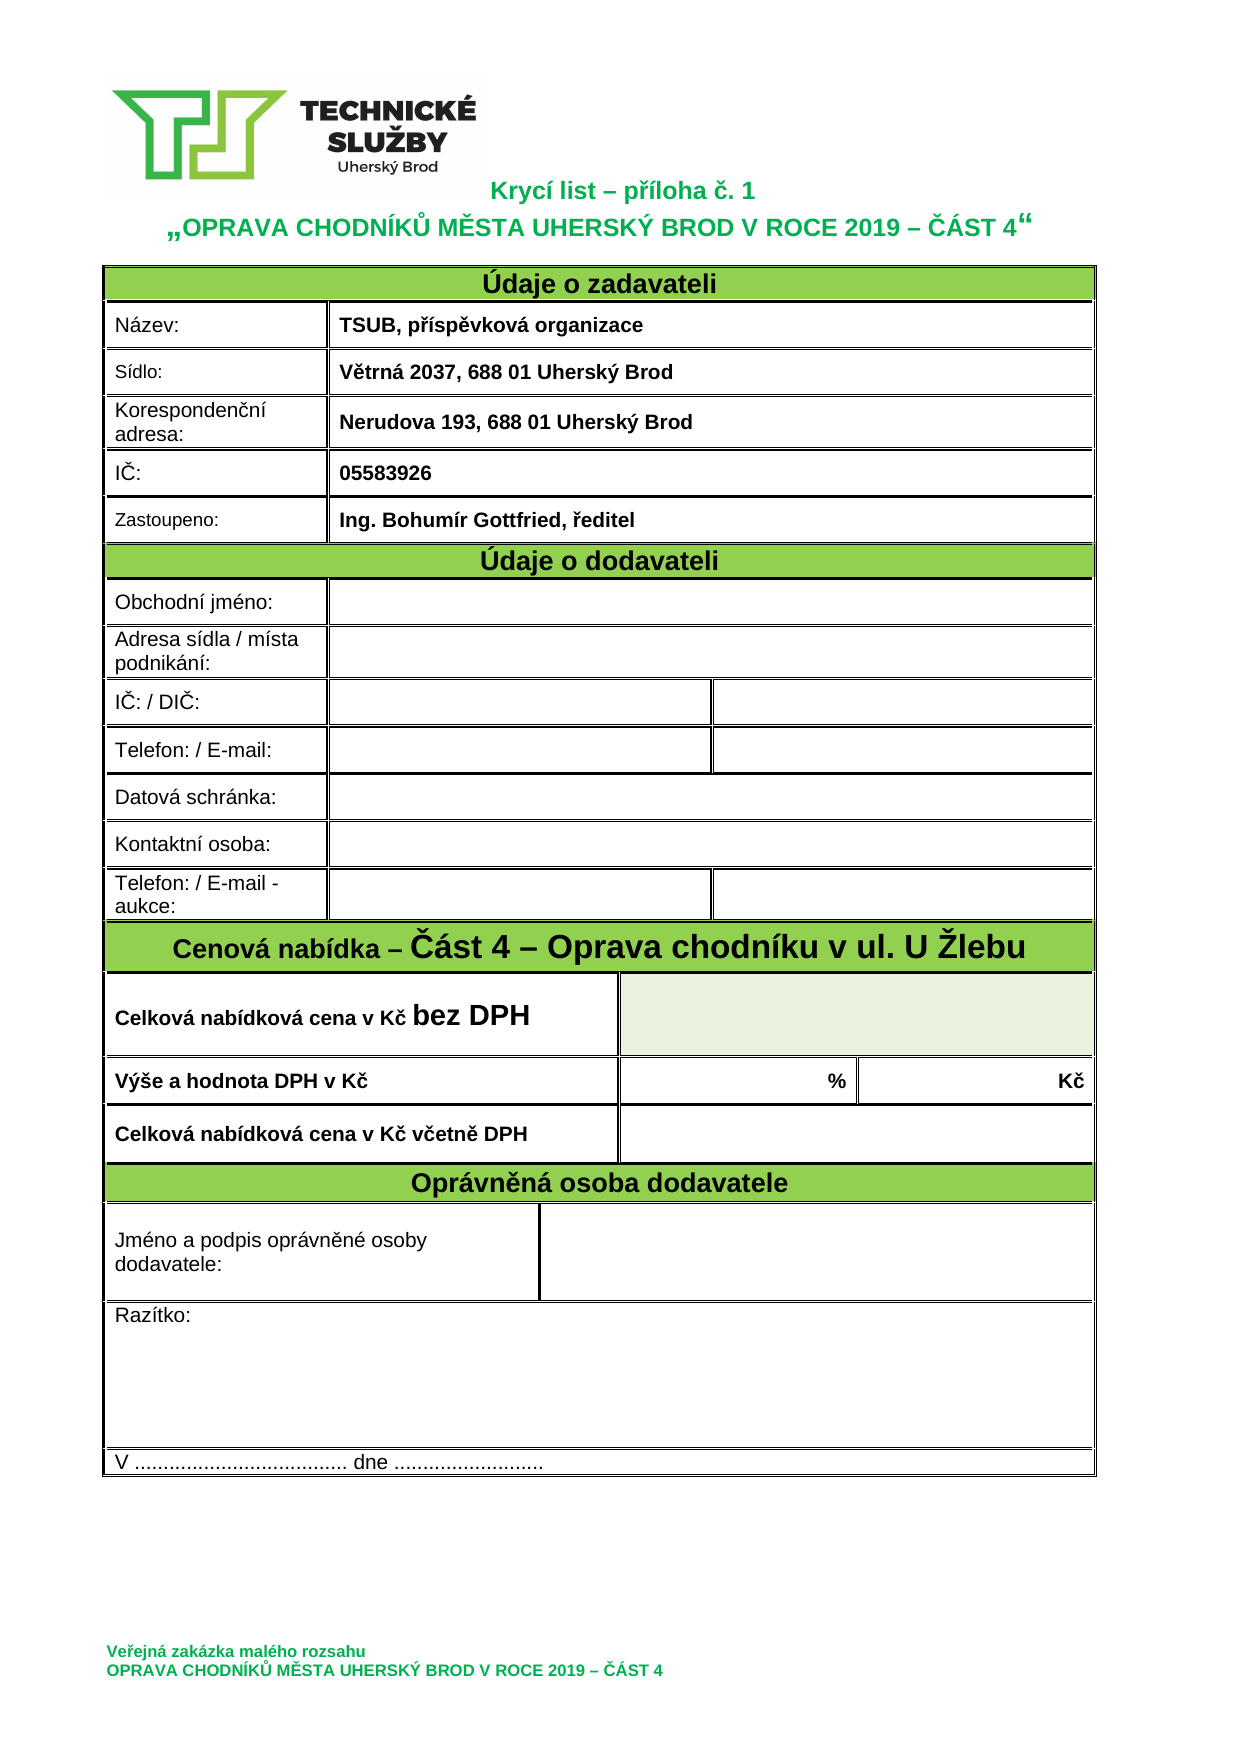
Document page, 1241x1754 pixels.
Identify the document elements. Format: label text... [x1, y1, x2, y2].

table_cell % [621, 1058, 856, 1102]
table_cell Telefon: / E-mail: [103, 724, 328, 772]
table_cell IČ: / DIČ: [105, 677, 327, 724]
table_cell [330, 819, 1094, 866]
table_cell [330, 772, 1094, 819]
table_cell Razítko: [105, 1300, 1094, 1447]
table_cell Údaje o dodavateli [105, 542, 1094, 577]
table_cell [621, 971, 1096, 1055]
table_cell [330, 870, 710, 919]
table_cell [330, 577, 1094, 624]
table_cell IČ: [105, 447, 327, 494]
table_cell [621, 1103, 1096, 1162]
table_cell V ..................................... dne .......................... [105, 1447, 1094, 1474]
table_cell [330, 728, 710, 772]
table_cell Korespondenční adresa: [105, 394, 327, 447]
table_cell [714, 866, 1094, 919]
picture [106, 73, 490, 200]
table_cell Datová schránka: [105, 772, 326, 819]
table_cell Nerudova 193, 688 01 Uherský Brod [330, 394, 1094, 447]
table_header Údaje o zadavateli [105, 268, 1094, 299]
table_cell Celková nabídková cena v Kč bez DPH [103, 971, 617, 1055]
table_cell Oprávněná osoba dodavatele [105, 1162, 1094, 1201]
table_cell Kontaktní osoba: [105, 819, 327, 866]
table_cell Cenová nabídka – Část 4 – Oprava chodníku v ul. U Žlebu [103, 919, 1096, 971]
table_cell Ing. Bohumír Gottfried, ředitel [330, 495, 1096, 542]
table_cell Telefon: / E-mail -aukce: [105, 866, 327, 919]
table_cell [714, 677, 1094, 724]
table_cell [330, 624, 1094, 677]
table_cell Větrná 2037, 688 01 Uherský Brod [330, 347, 1094, 394]
table_cell Výše a hodnota DPH v Kč [105, 1055, 618, 1102]
table_cell TSUB, příspěvková organizace [330, 300, 1096, 347]
table_cell Sídlo: [105, 347, 327, 394]
table_cell Název: [103, 300, 326, 347]
table_cell [712, 724, 1096, 772]
table_cell Obchodní jméno: [105, 577, 326, 624]
table_cell Adresa sídla / místa podnikání: [105, 624, 327, 677]
table_cell Kč [859, 1055, 1094, 1102]
table_cell Celková nabídková cena v Kč včetně DPH [103, 1103, 617, 1162]
table_cell Jméno a podpis oprávněné osoby dodavatele: [105, 1201, 539, 1300]
table_cell 05583926 [330, 447, 1094, 494]
table_cell Zastoupeno: [103, 495, 326, 542]
table_cell [330, 680, 710, 724]
table_cell [541, 1201, 1094, 1300]
